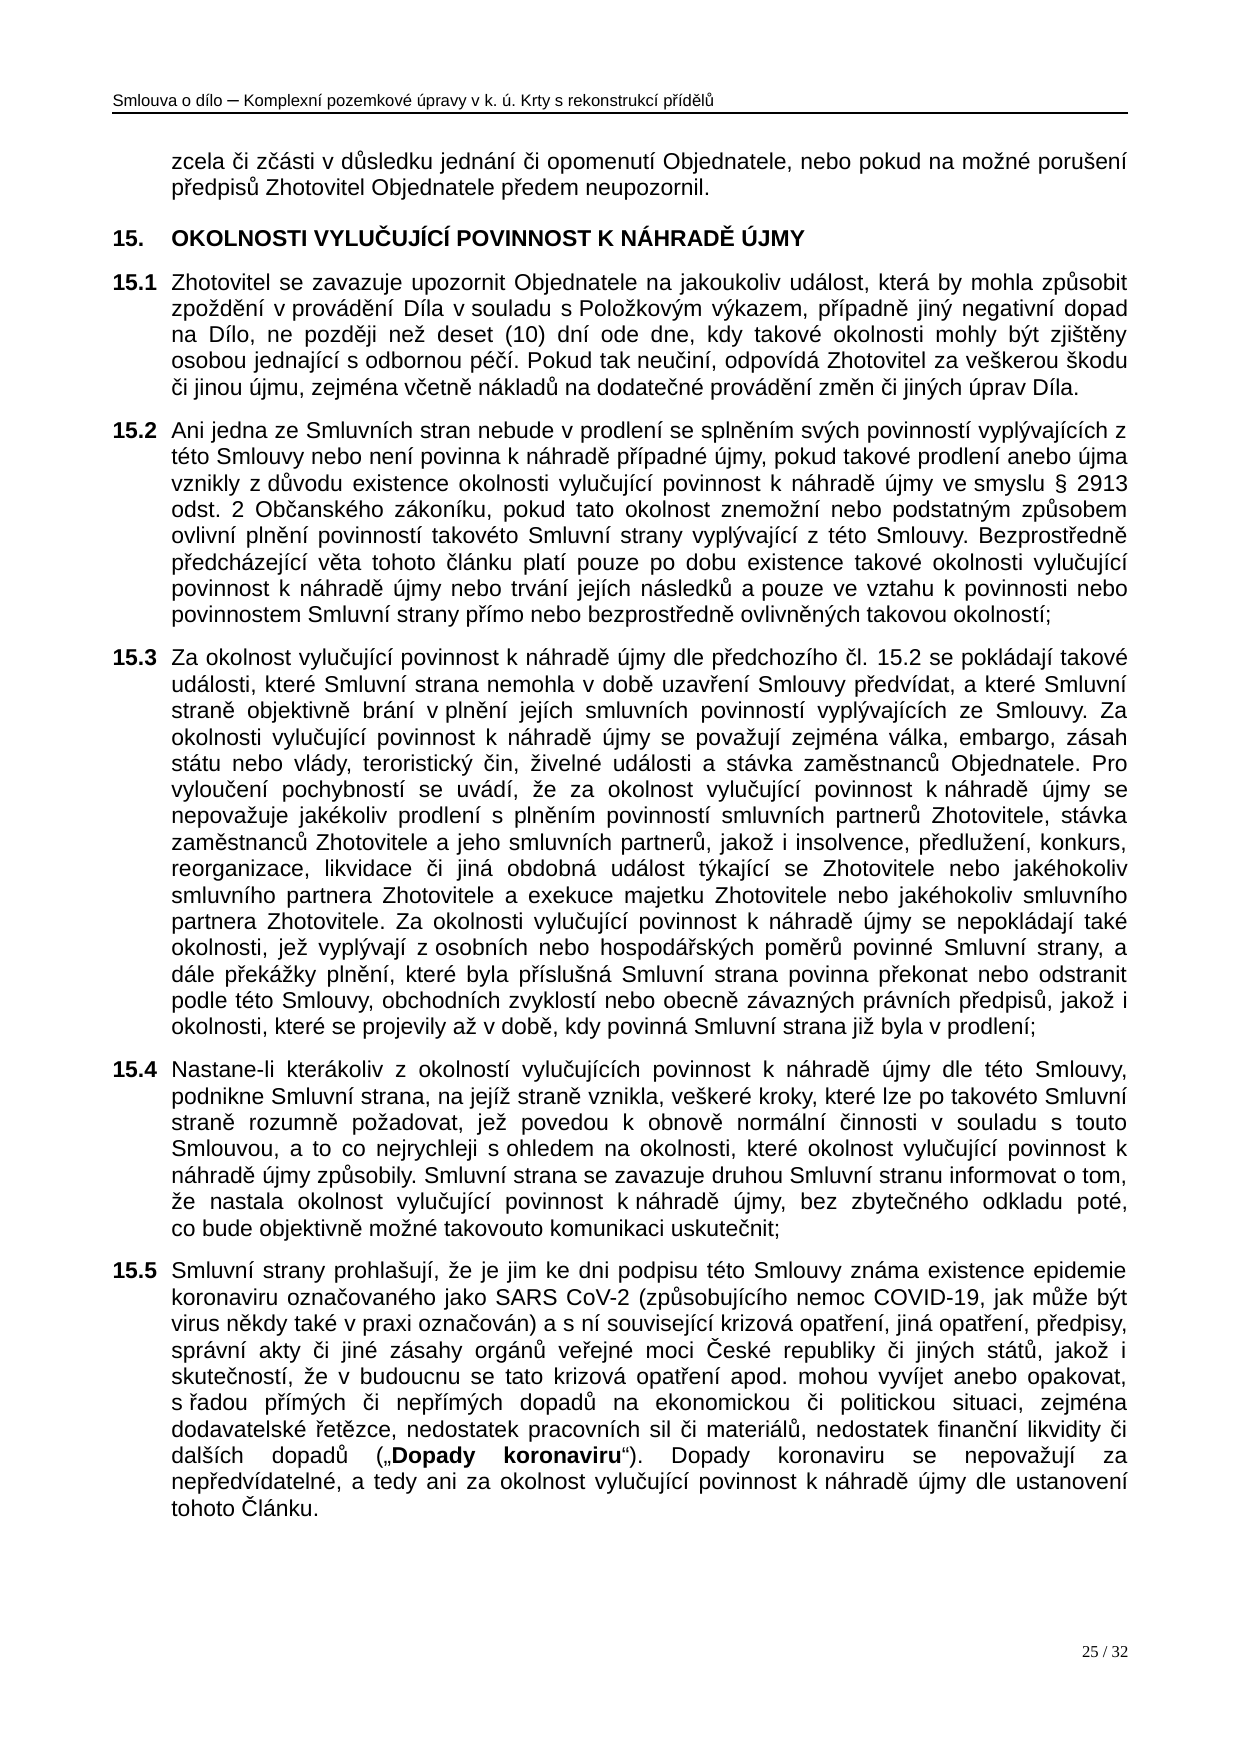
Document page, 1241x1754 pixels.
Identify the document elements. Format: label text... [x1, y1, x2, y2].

text Nastane-li kterákoliv z okolností vylučujících povinnost k náhradě újmy dle této Smlouvy, podnikne Smluvní strana, na jejíž straně vznikla, veškeré kroky, které lze po takovéto Smluvní straně rozumně požadovat, jež povedou k obnově normální činnosti v souladu s touto Smlouvou, a to co nejrychleji s ohledem na okolnosti, které okolnost vylučující povinnost k náhradě újmy způsobily. Smluvní strana se zavazuje druhou Smluvní stranu informovat o tom, že nastala okolnost vylučující povinnost k náhradě újmy, bez zbytečného odkladu poté, co bude objektivně možné takovouto komunikaci uskutečnit; [112, 1056, 1128, 1241]
text Smluvní strany prohlašují, že je jim ke dni podpisu této Smlouvy známa existence epidemie koronaviru označovaného jako SARS CoV-2 (způsobujícího nemoc COVID-19, jak může být virus někdy také v praxi označován) a s ní související krizová opatření, jiná opatření, předpisy, správní akty či jiné zásahy orgánů veřejné moci České republiky či jiných států, jakož i skutečností, že v budoucnu se tato krizová opatření apod. mohou vyvíjet anebo opakovat, s řadou přímých či nepřímých dopadů na ekonomickou či politickou situaci, zejména dodavatelské řetězce, nedostatek pracovních sil či materiálů, nedostatek finanční likvidity či dalších dopadů („Dopady koronaviru“). Dopady koronaviru se nepovažují za nepředvídatelné, a tedy ani za okolnost vylučující povinnost k náhradě újmy dle ustanovení tohoto Článku. [112, 1257, 1128, 1521]
text Ani jedna ze Smluvních stran nebude v prodlení se splněním svých povinností vyplývajících z této Smlouvy nebo není povinna k náhradě případné újmy, pokud takové prodlení anebo újma vznikly z důvodu existence okolnosti vylučující povinnost k náhradě újmy ve smyslu § 2913 odst. 2 Občanského zákoníku, pokud tato okolnost znemožní nebo podstatným způsobem ovlivní plnění povinností takovéto Smluvní strany vyplývající z této Smlouvy. Bezprostředně předcházející věta tohoto článku platí pouze po dobu existence takové okolnosti vylučující povinnost k náhradě újmy nebo trvání jejích následků a pouze ve vztahu k povinnosti nebo povinnostem Smluvní strany přímo nebo bezprostředně ovlivněných takovou okolností; [112, 417, 1128, 628]
text Okolnosti vylučující povinnost k náhradě újmy [112, 225, 1128, 252]
text Zhotovitel se zavazuje upozornit Objednatele na jakoukoliv událost, která by mohla způsobit zpoždění v provádění Díla v souladu s Položkovým výkazem, případně jiný negativní dopad na Dílo, ne později než deset (10) dní ode dne, kdy takové okolnosti mohly být zjištěny osobou jednající s odbornou péčí. Pokud tak neučiní, odpovídá Zhotovitel za veškerou škodu či jinou újmu, zejména včetně nákladů na dodatečné provádění změn či jiných úprav Díla. [112, 268, 1128, 400]
text Za okolnost vylučující povinnost k náhradě újmy dle předchozího čl. 15.2 se pokládají takové události, které Smluvní strana nemohla v době uzavření Smlouvy předvídat, a které Smluvní straně objektivně brání v plnění jejích smluvních povinností vyplývajících ze Smlouvy. Za okolnosti vylučující povinnost k náhradě újmy se považují zejména válka, embargo, zásah státu nebo vlády, teroristický čin, živelné události a stávka zaměstnanců Objednatele. Pro vyloučení pochybností se uvádí, že za okolnost vylučující povinnost k náhradě újmy se nepovažuje jakékoliv prodlení s plněním povinností smluvních partnerů Zhotovitele, stávka zaměstnanců Zhotovitele a jeho smluvních partnerů, jakož i insolvence, předlužení, konkurs, reorganizace, likvidace či jiná obdobná událost týkající se Zhotovitele nebo jakéhokoliv smluvního partnera Zhotovitele a exekuce majetku Zhotovitele nebo jakéhokoliv smluvního partnera Zhotovitele. Za okolnosti vylučující povinnost k náhradě újmy se nepokládají také okolnosti, jež vyplývají z osobních nebo hospodářských poměrů povinné Smluvní strany, a dále překážky plnění, které byla příslušná Smluvní strana povinna překonat nebo odstranit podle této Smlouvy, obchodních zvyklostí nebo obecně závazných právních předpisů, jakož i okolnosti, které se projevily až v době, kdy povinná Smluvní strana již byla v prodlení; [112, 644, 1128, 1040]
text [112, 148, 1128, 200]
